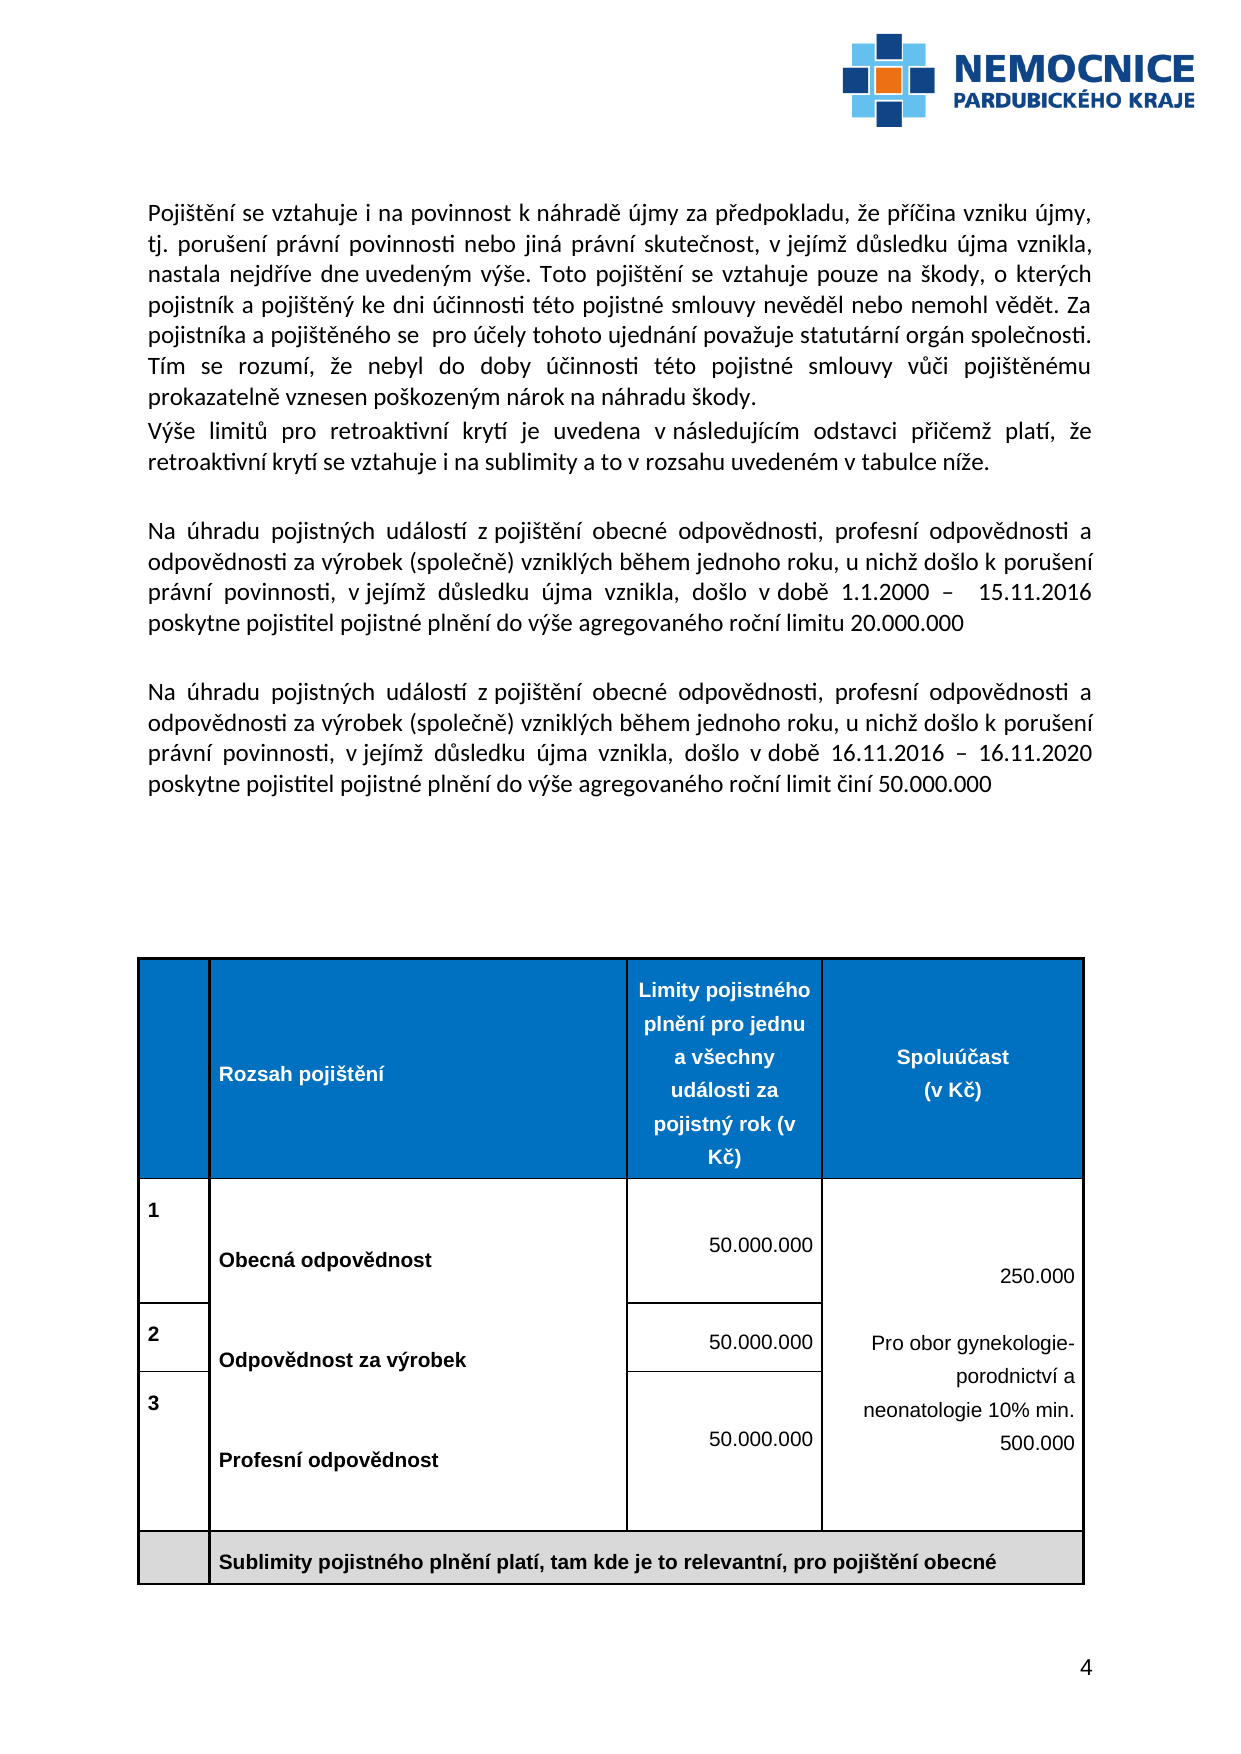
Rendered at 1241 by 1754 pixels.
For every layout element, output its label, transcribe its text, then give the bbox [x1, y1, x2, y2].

table_header Rozsah pojištění [211, 960, 626, 1178]
table_cell [140, 1532, 208, 1583]
table_header Spoluúčast (v Kč) [823, 960, 1082, 1178]
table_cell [211, 1532, 1082, 1583]
text Pojištění se vztahuje i na povinnost k náhradě újmy za předpokladu, že příčina vzniku újmy, tj. porušení právní povinnosti nebo jiná právní skutečnost, v jejímž důsledku újma vznikla, nastala nejdříve dne uvedeným výše. Toto pojištění se vztahuje pouze na škody, o kterých pojistník a pojištěný ke dni účinnosti této pojistné smlouvy nevěděl nebo nemohl vědět. Za pojistníka a pojištěného se pro účely tohoto ujednání považuje statutární orgán společnosti. Tím se rozumí, že nebyl do doby účinnosti této pojistné smlouvy vůči pojištěnému prokazatelně vznesen poškozeným nárok na náhradu škody. [148, 197, 1093, 411]
picture [841, 32, 1195, 128]
table_cell 50.000.000 [628, 1179, 821, 1302]
table_cell 3 [140, 1372, 208, 1530]
table_cell 50.000.000 [628, 1372, 821, 1530]
text Výše limitů pro retroaktivní krytí je uvedena v následujícím odstavci přičemž platí, že retroaktivní krytí se vztahuje i na sublimity a to v rozsahu uvedeném v tabulce níže. [148, 415, 1093, 476]
table_cell 250.000 Pro obor gynekologie-porodnictví a neonatologie 10% min. 500.000 [823, 1179, 1082, 1530]
text Na úhradu pojistných událostí z pojištění obecné odpovědnosti, profesní odpovědnosti a odpovědnosti za výrobek (společně) vzniklých během jednoho roku, u nichž došlo k porušení právní povinnosti, v jejímž důsledku újma vznikla, došlo v době 16.11.2016 – 16.11.2020 poskytne pojistitel pojistné plnění do výše agregovaného roční limit činí 50.000.000 [148, 676, 1093, 798]
table_cell 2 [140, 1304, 208, 1371]
table_header Limity pojistného plnění pro jednu a všechny události za pojistný rok (v Kč) [628, 960, 821, 1178]
text Na úhradu pojistných událostí z pojištění obecné odpovědnosti, profesní odpovědnosti a odpovědnosti za výrobek (společně) vzniklých během jednoho roku, u nichž došlo k porušení právní povinnosti, v jejímž důsledku újma vznikla, došlo v době 1.1.2000 – 15.11.2016 poskytne pojistitel pojistné plnění do výše agregovaného roční limitu 20.000.000 [148, 515, 1093, 637]
table_cell 1 [140, 1179, 208, 1302]
table_cell Obecná odpovědnost Odpovědnost za výrobek Profesní odpovědnost [211, 1179, 626, 1530]
table_header [140, 960, 208, 1178]
table_cell 50.000.000 [628, 1304, 821, 1371]
